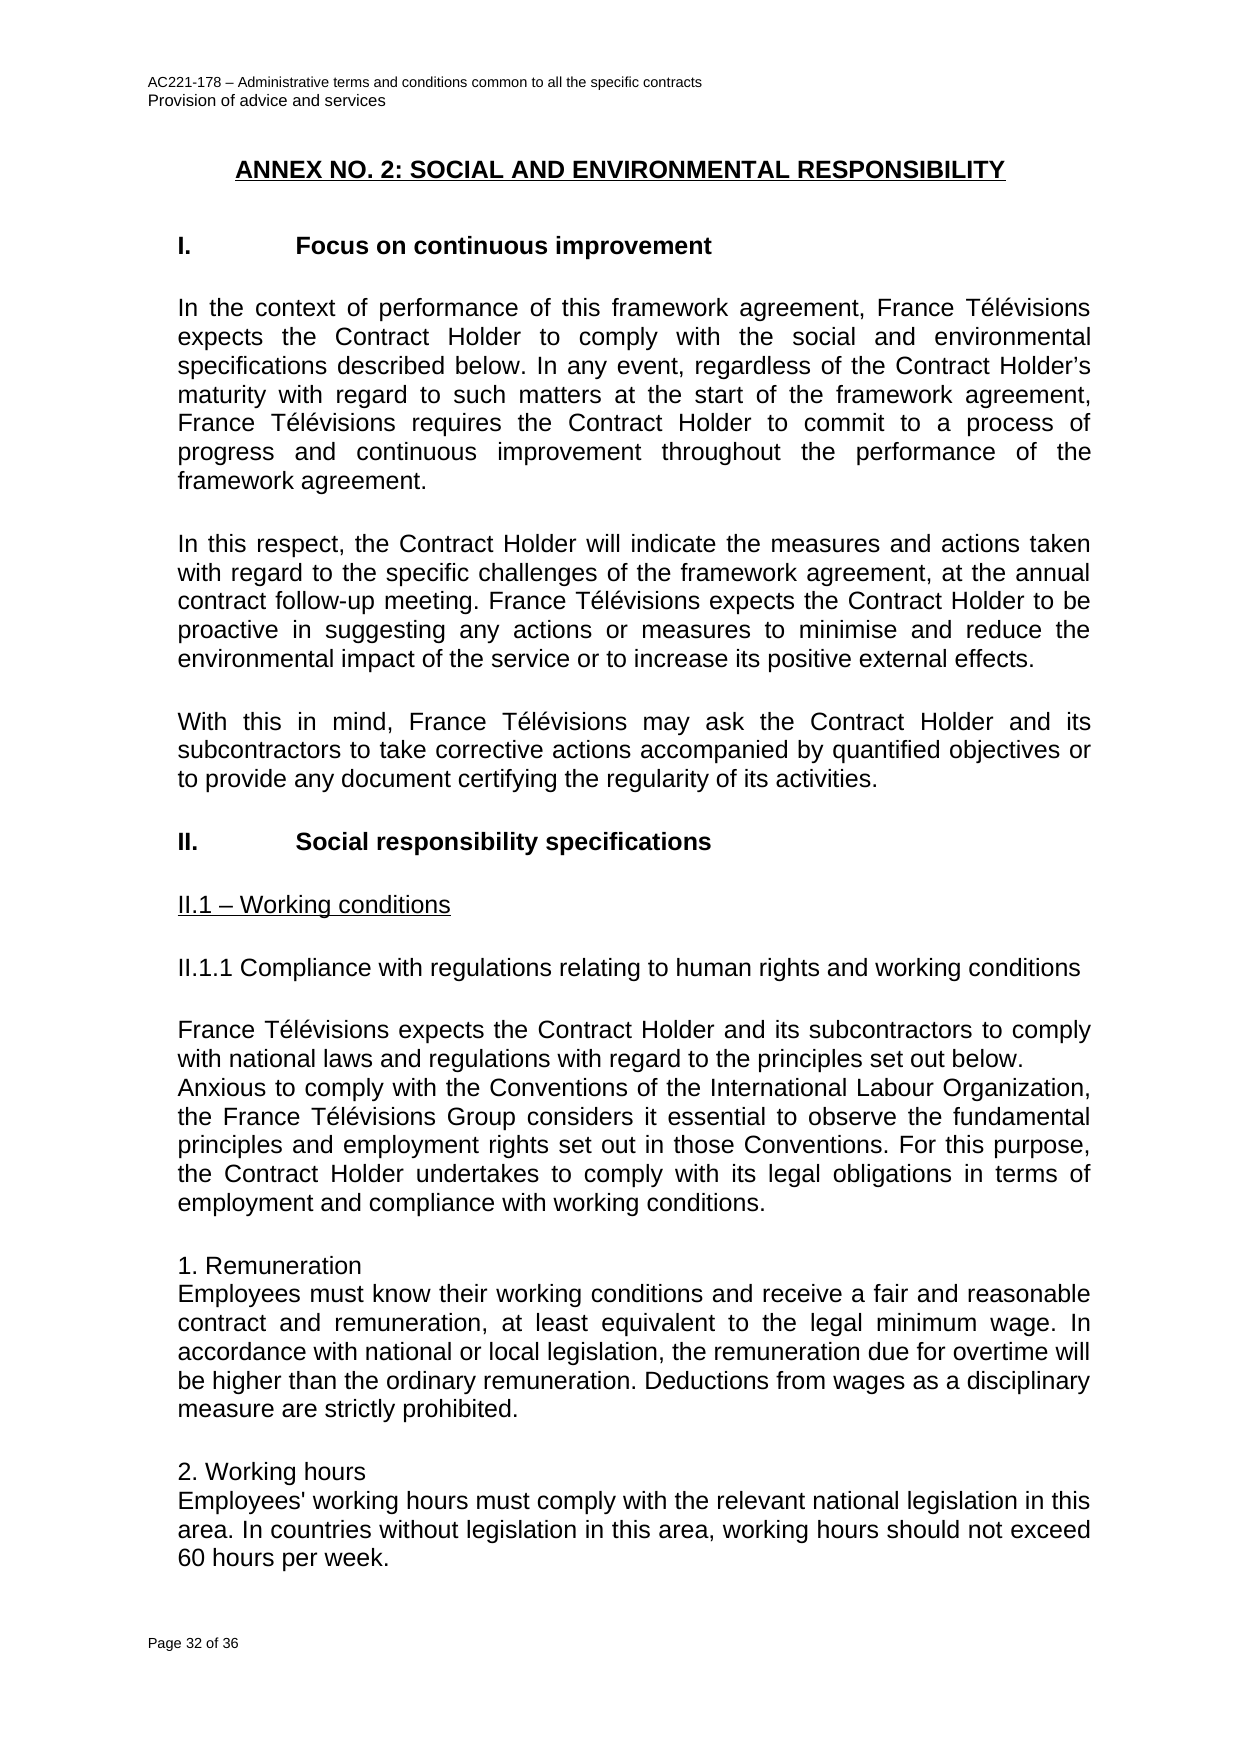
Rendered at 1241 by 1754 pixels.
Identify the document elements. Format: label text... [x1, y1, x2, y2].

text In the context of performance of this framework agreement, France Télévisions expects the Contract Holder to comply with the social and environmental specifications described below. In any event, regardless of the Contract Holder’s maturity with regard to such matters at the start of the framework agreement, France Télévisions requires the Contract Holder to commit to a process of progress and continuous improvement throughout the performance of the framework agreement. [177, 293, 1092, 495]
text Employees must know their working conditions and receive a fair and reasonable contract and remuneration, at least equivalent to the legal minimum wage. In accordance with national or local legislation, the remuneration due for overtime will be higher than the ordinary remuneration. Deductions from wages as a disciplinary measure are strictly prohibited. [177, 1279, 1092, 1423]
text In this respect, the Contract Holder will indicate the measures and actions taken with regard to the specific challenges of the framework agreement, at the annual contract follow-up meeting. France Télévisions expects the Contract Holder to be proactive in suggesting any actions or measures to minimise and reduce the environmental impact of the service or to increase its positive external effects. [177, 529, 1092, 672]
text France Télévisions expects the Contract Holder and its subcontractors to comply with national laws and regulations with regard to the principles set out below. [177, 1015, 1092, 1073]
text With this in mind, France Télévisions may ask the Contract Holder and its subcontractors to take corrective actions accompanied by quantified objectives or to provide any document certifying the regularity of its activities. [177, 707, 1092, 793]
text 2. Working hours [177, 1457, 1092, 1486]
text II.1 – Working conditions [177, 890, 1092, 918]
text Anxious to comply with the Conventions of the International Labour Organization, the France Télévisions Group considers it essential to observe the fundamental principles and employment rights set out in those Conventions. For this purpose, the Contract Holder undertakes to comply with its legal obligations in terms of employment and compliance with working conditions. [177, 1073, 1092, 1217]
text II.1.1 Compliance with regulations relating to human rights and working conditions [177, 952, 1092, 981]
text I. Focus on continuous improvement [177, 231, 1092, 259]
text Employees' working hours must comply with the relevant national legislation in this area. In countries without legislation in this area, working hours should not exceed 60 hours per week. [177, 1486, 1092, 1572]
text Annex no. 2: SOCIAL AND ENVIRONMENTAL RESPONSIBILITY [148, 155, 1092, 184]
text II. Social responsibility specifications [177, 827, 1092, 856]
text 1. Remuneration [177, 1251, 1092, 1279]
